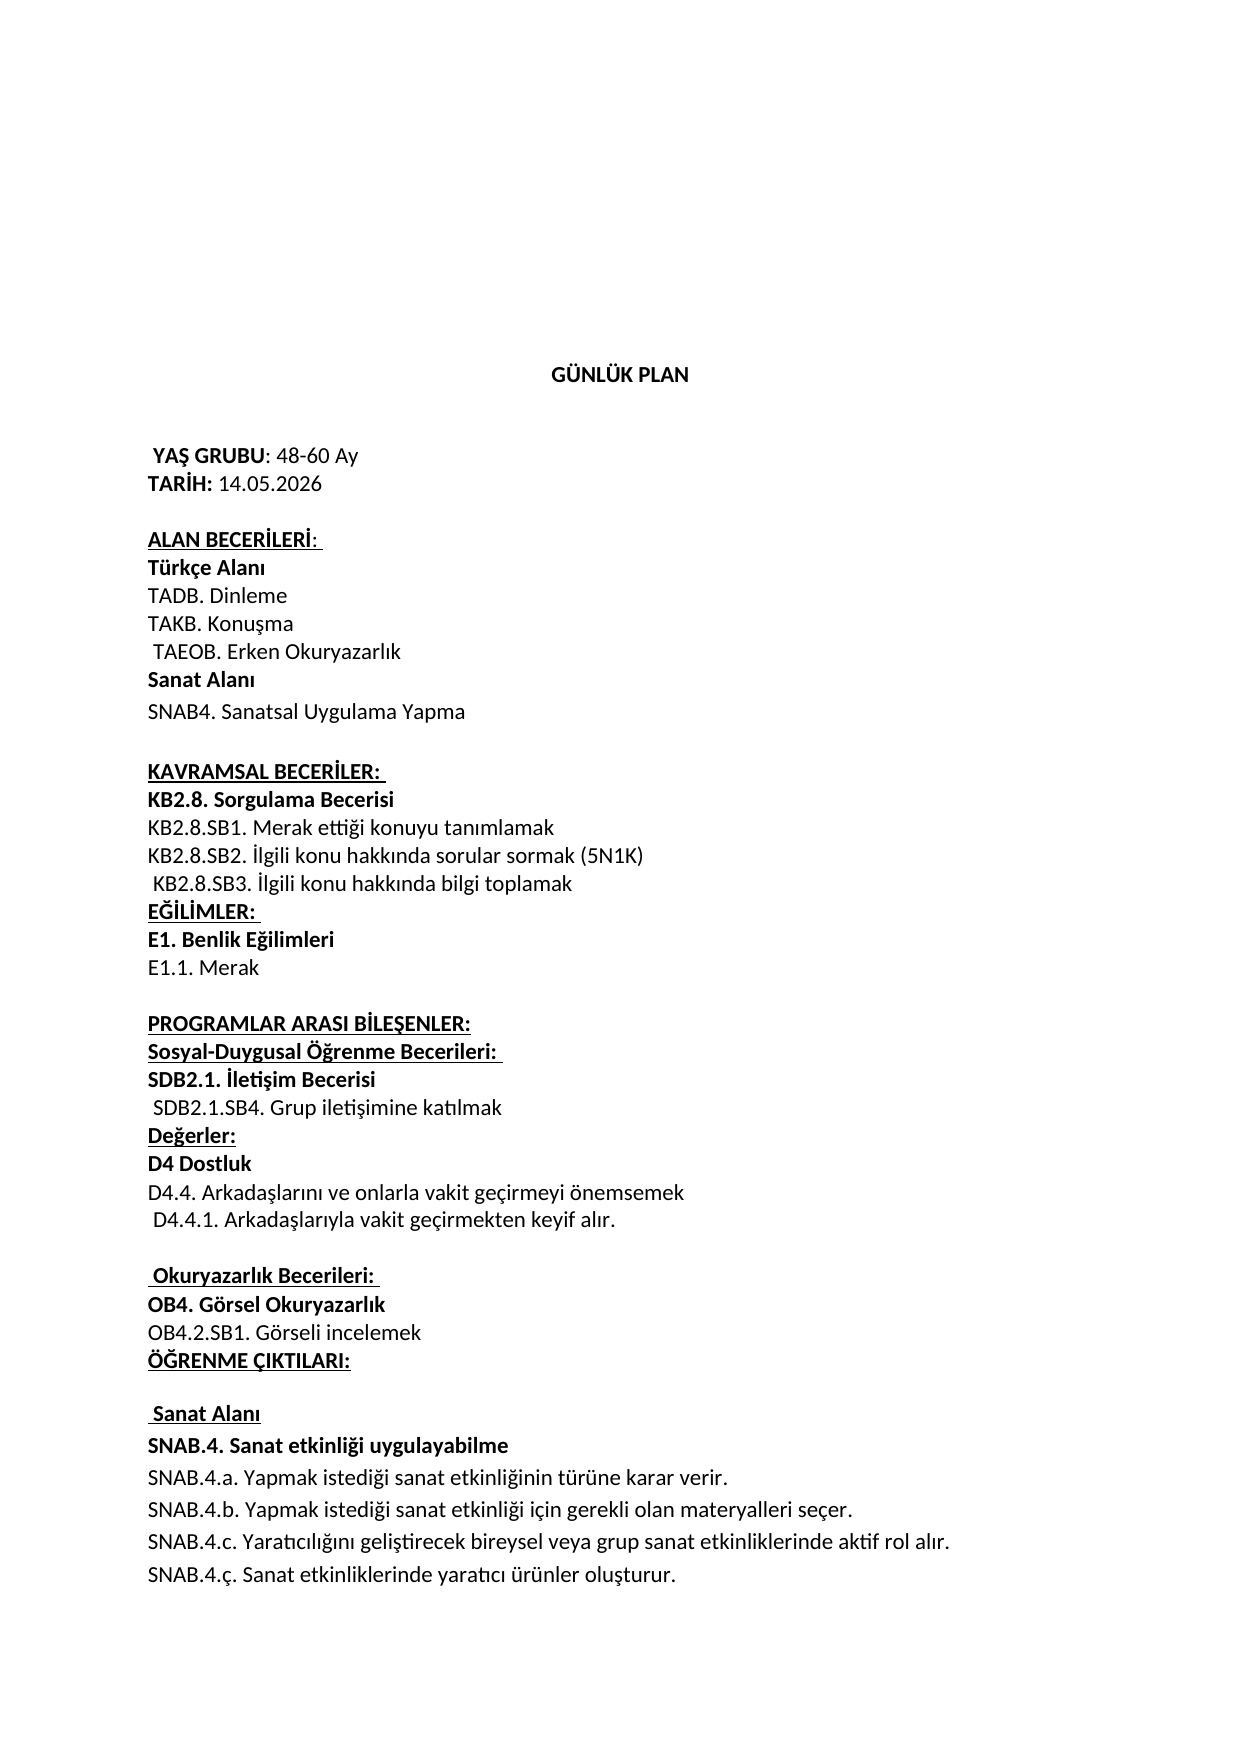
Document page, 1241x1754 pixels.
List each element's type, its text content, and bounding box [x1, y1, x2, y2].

text GÜNLÜK PLAN [148, 360, 1093, 388]
text SDB2.1.SB4. Grup iletişimine katılmak [148, 1093, 1093, 1122]
text KB2.8.SB2. İlgili konu hakkında sorular sormak (5N1K) [148, 841, 1093, 869]
text SNAB.4.ç. Sanat etkinliklerinde yaratıcı ürünler oluşturur. [148, 1560, 1093, 1588]
text SNAB.4.c. Yaratıcılığını geliştirecek bireysel veya grup sanat etkinliklerinde aktif rol alır. [148, 1527, 1093, 1556]
text Sanat Alanı [148, 665, 1093, 693]
text D4 Dostluk [148, 1149, 1093, 1178]
text KB2.8.SB1. Merak ettiği konuyu tanımlamak [148, 813, 1093, 841]
text KB2.8. Sorgulama Becerisi [148, 785, 1093, 813]
text TARİH: 14.05.2026 [148, 469, 1093, 497]
text D4.4. Arkadaşlarını ve onlarla vakit geçirmeyi önemsemek [148, 1178, 1093, 1206]
text YAŞ GRUBU: 48-60 Ay [148, 441, 1093, 469]
text Değerler: [148, 1122, 1093, 1149]
text E1.1. Merak [148, 953, 1093, 981]
text OB4.2.SB1. Görseli incelemek [148, 1318, 1093, 1346]
text SNAB.4. Sanat etkinliği uygulayabilme [148, 1431, 1093, 1459]
text Türkçe Alanı [148, 553, 1093, 581]
text D4.4.1. Arkadaşlarıyla vakit geçirmekten keyif alır. [148, 1206, 1093, 1234]
text PROGRAMLAR ARASI BİLEŞENLER: [148, 1009, 1093, 1037]
text ALAN BECERİLERİ: [148, 525, 1093, 553]
text TADB. Dinleme [148, 581, 1093, 609]
text Okuryazarlık Becerileri: [148, 1262, 1093, 1290]
text ÖĞRENME ÇIKTILARI: [148, 1346, 1093, 1374]
text Sanat Alanı [148, 1399, 1093, 1427]
text TAKB. Konuşma [148, 609, 1093, 637]
text KAVRAMSAL BECERİLER: [148, 757, 1093, 785]
text SNAB.4.b. Yapmak istediği sanat etkinliği için gerekli olan materyalleri seçer. [148, 1495, 1093, 1523]
text E1. Benlik Eğilimleri [148, 925, 1093, 953]
text SDB2.1. İletişim Becerisi [148, 1066, 1093, 1093]
text Sosyal-Duygusal Öğrenme Becerileri: [148, 1037, 1093, 1066]
text SNAB4. Sanatsal Uygulama Yapma [148, 697, 1093, 725]
text TAEOB. Erken Okuryazarlık [148, 637, 1093, 665]
text EĞİLİMLER: [148, 897, 1093, 925]
text OB4. Görsel Okuryazarlık [148, 1290, 1093, 1318]
text SNAB.4.a. Yapmak istediği sanat etkinliğinin türüne karar verir. [148, 1463, 1093, 1491]
text KB2.8.SB3. İlgili konu hakkında bilgi toplamak [148, 869, 1093, 897]
